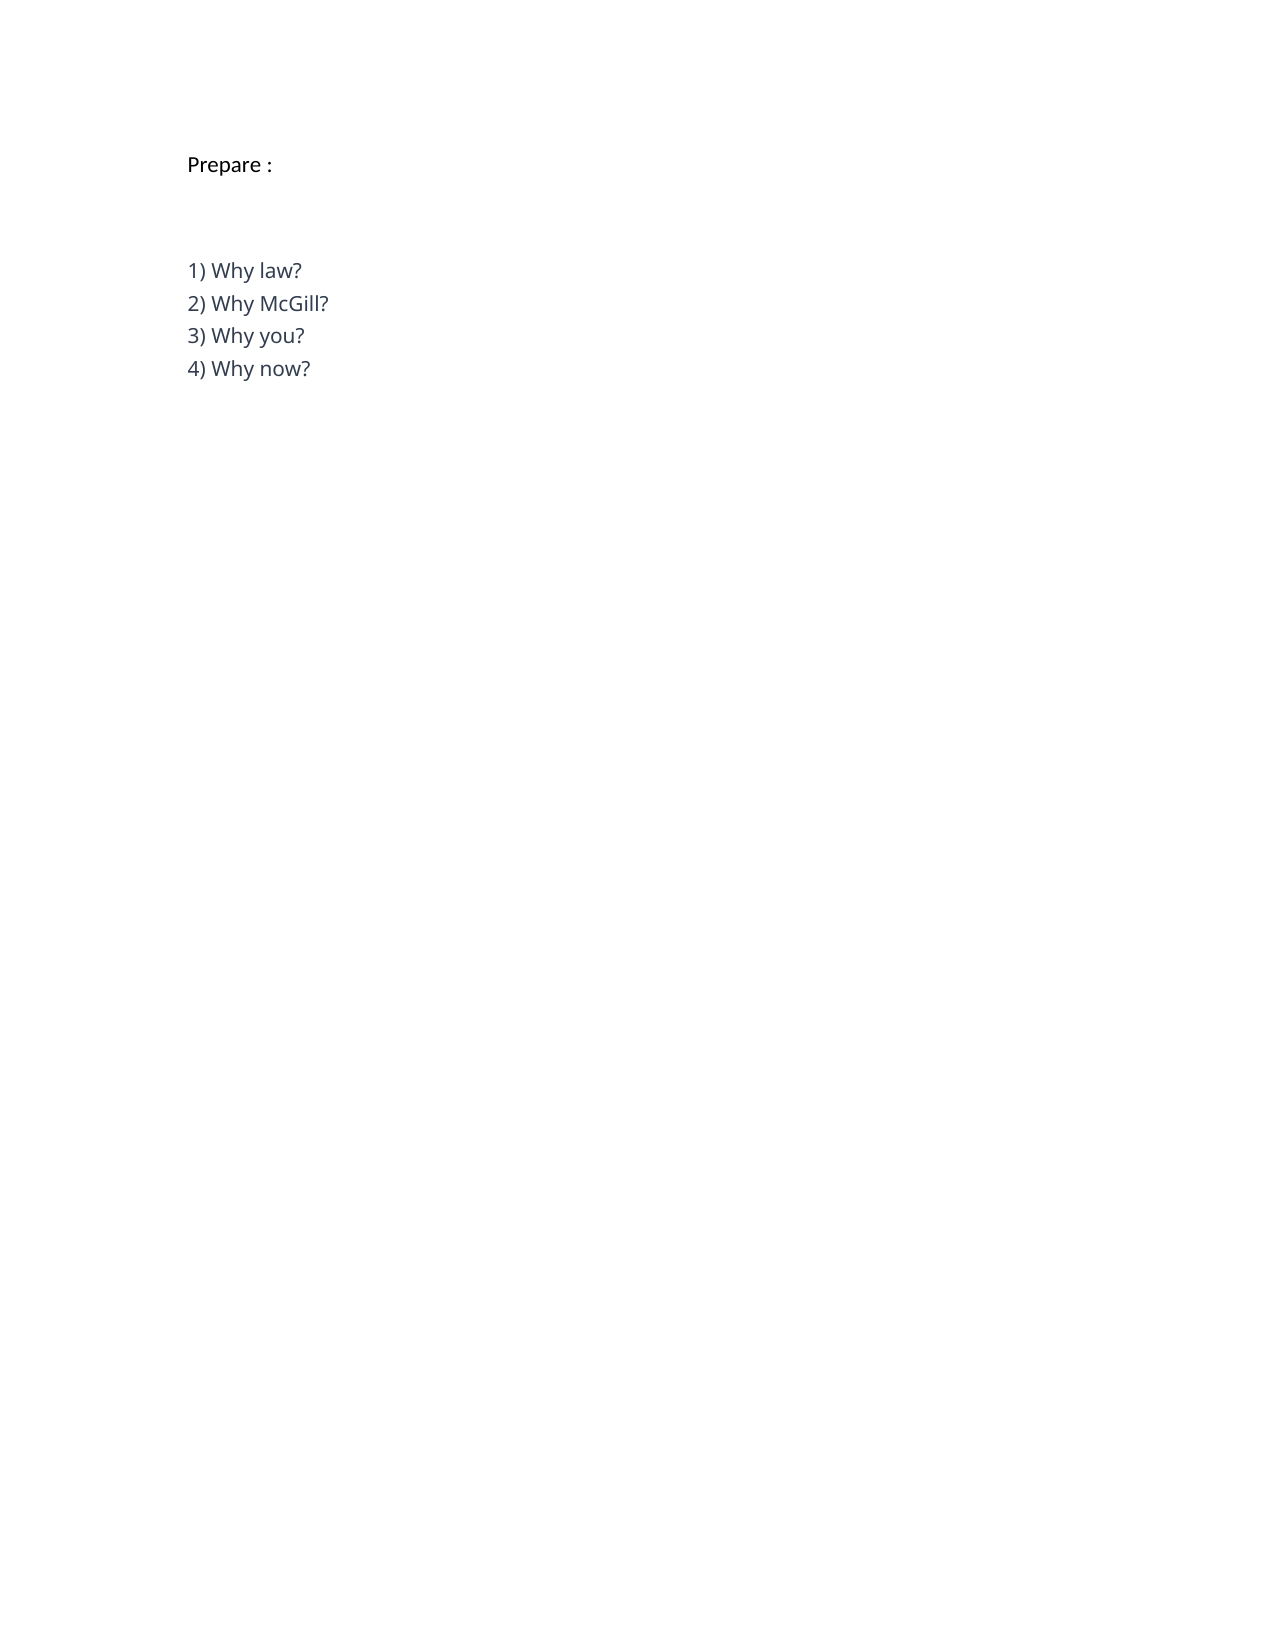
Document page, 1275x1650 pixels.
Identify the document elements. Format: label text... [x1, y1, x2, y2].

text 1) Why law? 2) Why McGill? 3) Why you? 4) Why now? [187, 256, 1087, 382]
text Prepare : [187, 150, 1087, 178]
